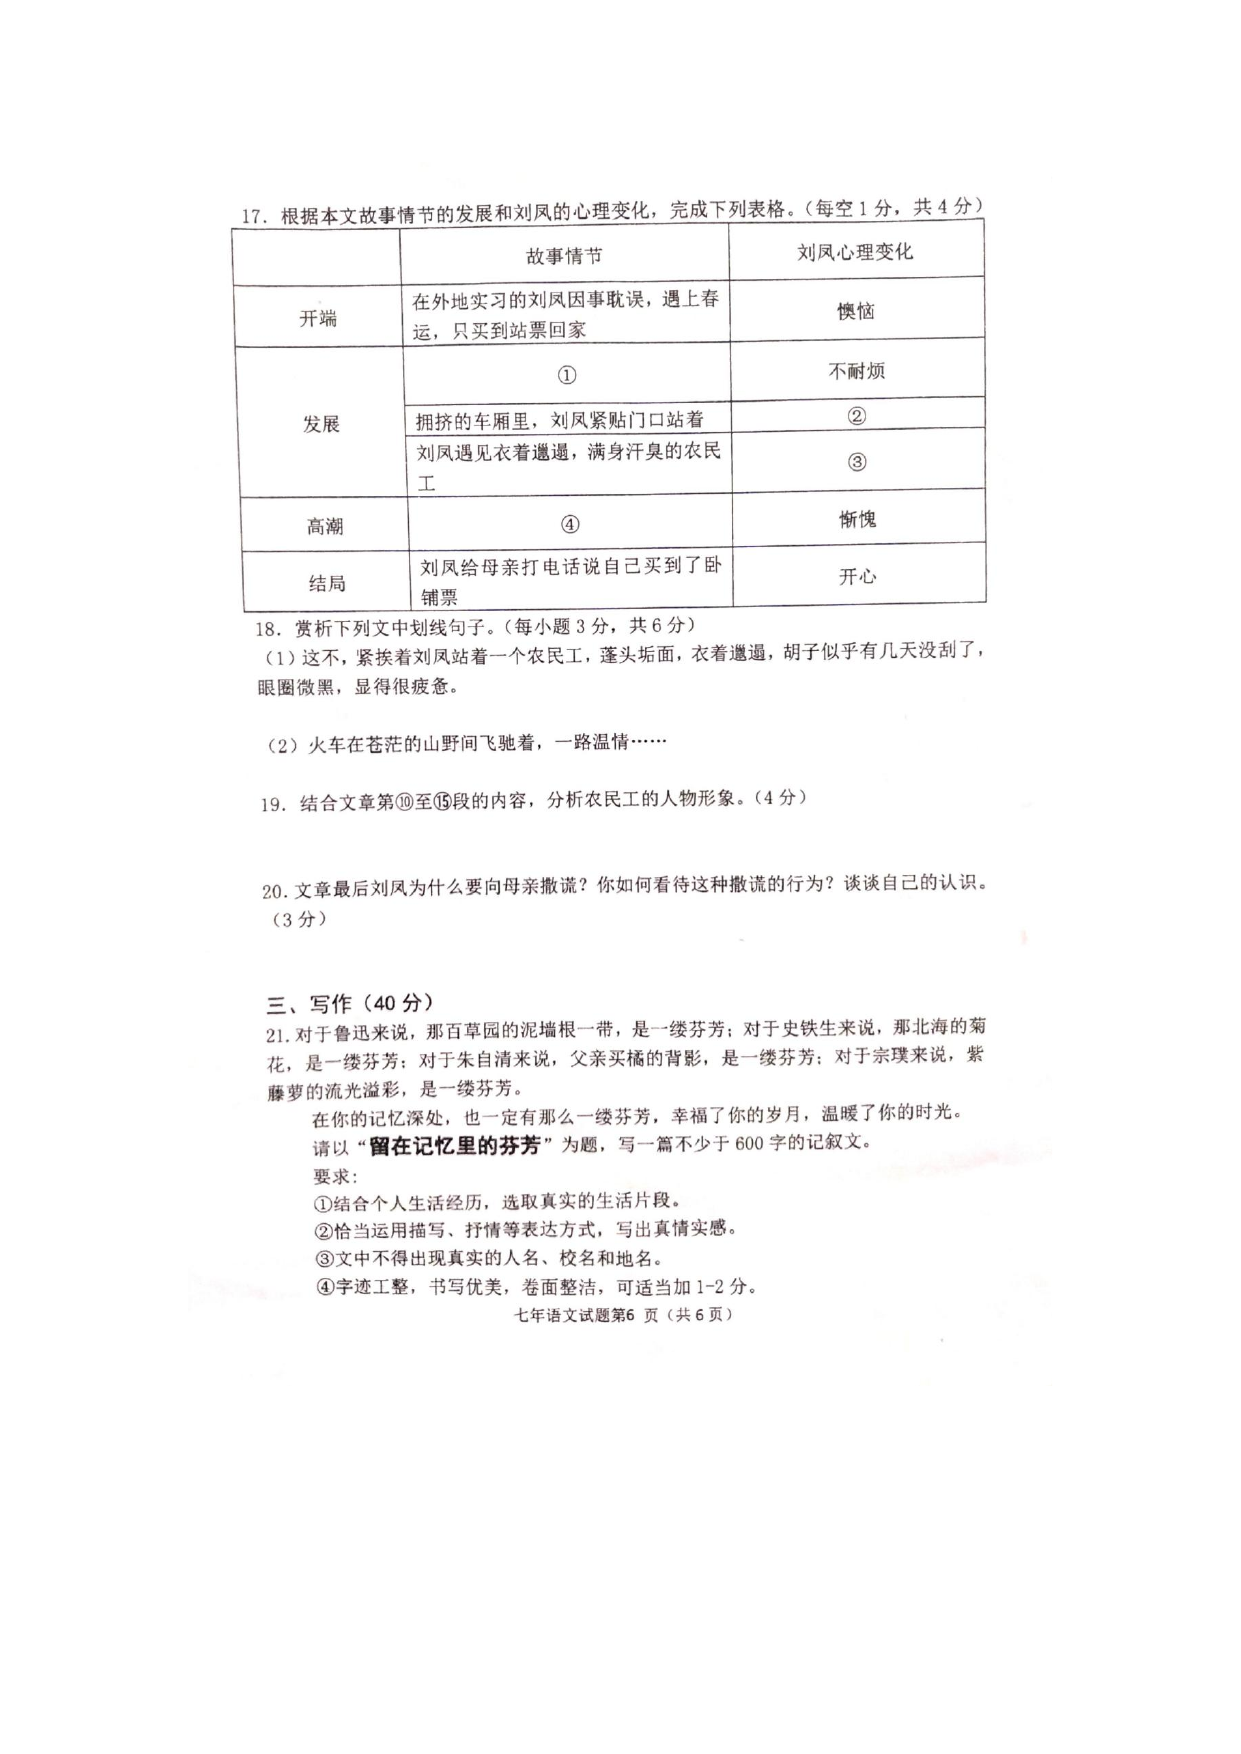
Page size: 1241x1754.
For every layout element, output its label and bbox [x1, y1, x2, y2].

picture [188, 162, 1053, 1386]
